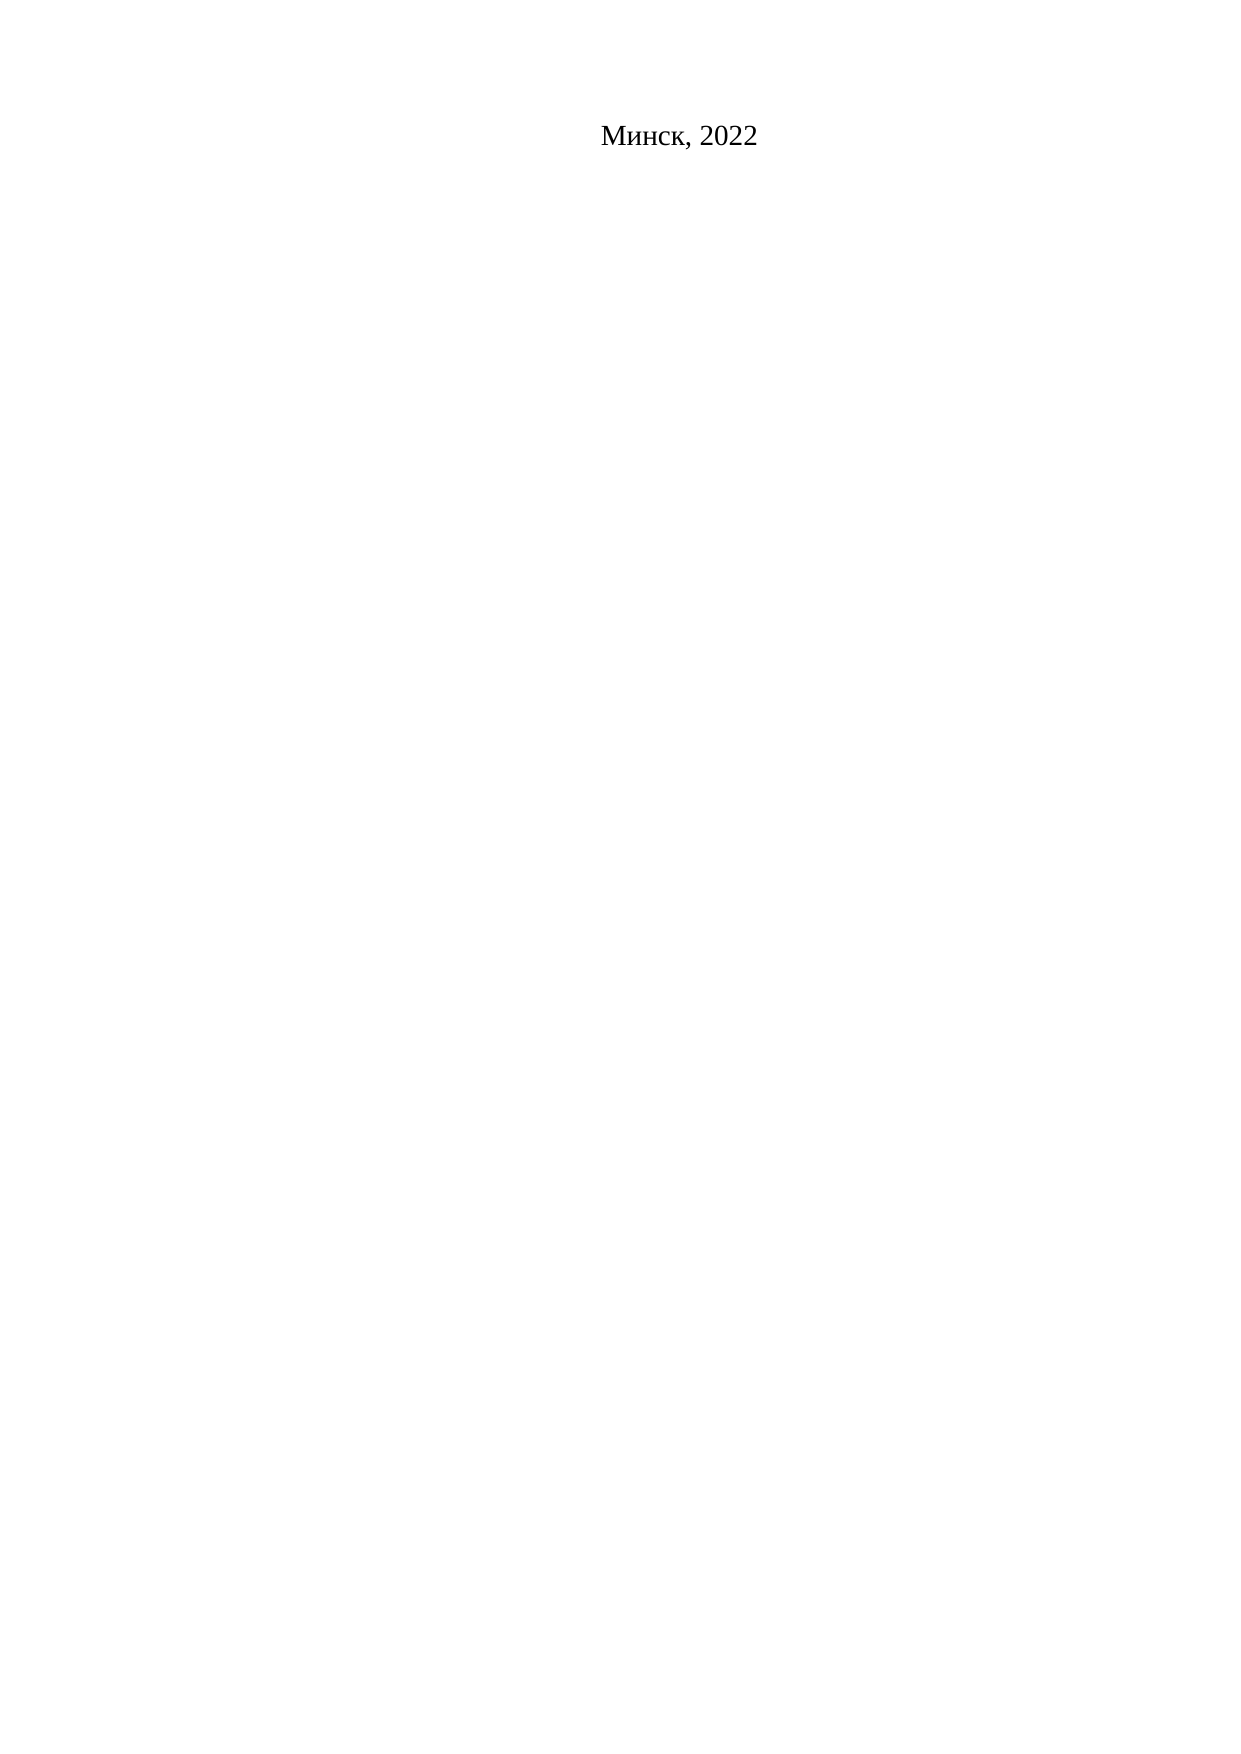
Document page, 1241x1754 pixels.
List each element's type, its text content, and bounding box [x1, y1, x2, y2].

text Минск, 2022 [177, 118, 1181, 152]
